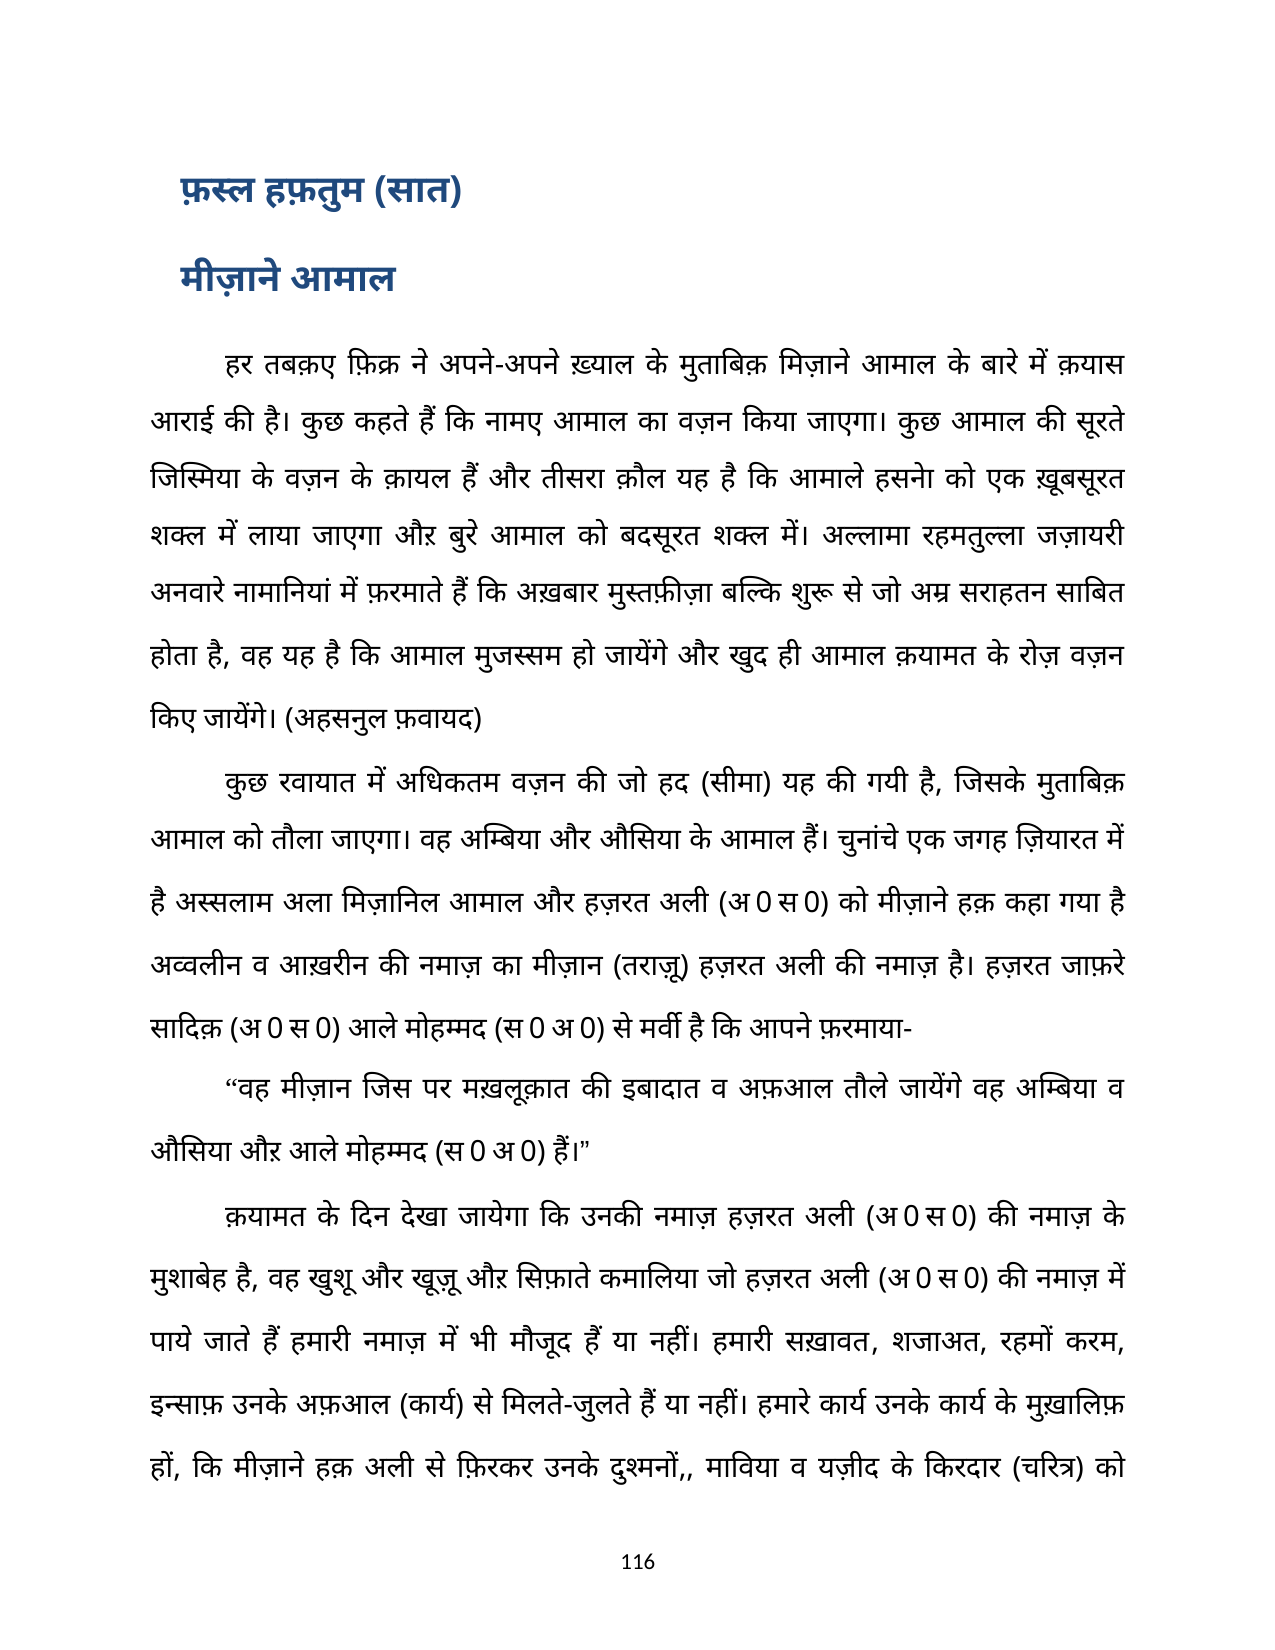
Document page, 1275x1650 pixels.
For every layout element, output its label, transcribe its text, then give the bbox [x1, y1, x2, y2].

text कुछ रवायात में अधिकतम वज़न की जो हद (सीमा) यह की गयी है, जिसके मुताबिक़ आमाल को तौला जाएगा। वह अम्बिया और औसिया के आमाल हैं। चुनांचे एक जगह ज़ियारत में है अस्सलाम अला मिज़ानिल आमाल और हज़रत अली (अ0स0) को मीज़ाने हक़ कहा गया है अव्वलीन व आख़रीन की नमाज़ का मीज़ान (तराज़ू) हज़रत अली की नमाज़ है। हज़रत जाफ़रे सादिक़ (अ0स0) आले मोहम्मद (स0अ0) से मर्वी है कि आपने फ़रमाया- [150, 762, 1125, 1050]
text “वह मीज़ान जिस पर मख़लूक़ात की इबादात व अफ़आल तौले जायेंगे वह अम्बिया व औसिया औऱ आले मोहम्मद (स0अ0) हैं।” [150, 1072, 1125, 1173]
text हर तबक़ए फ़िक्र ने अपने-अपने ख़्याल के मुताबिक़ मिज़ाने आमाल के बारे में क़यास आराई की है। कुछ कहते हैं कि नामए आमाल का वज़न किया जाएगा। कुछ आमाल की सूरते जिस्मिया के वज़न के क़ायल हैं और तीसरा क़ौल यह है कि आमाले हसनेा को एक ख़ूबसूरत शक्ल में लाया जाएगा औऱ बुरे आमाल को बदसूरत शक्ल में। अल्लामा रहमतुल्ला जज़ायरी अनवारे नामानियां में फ़रमाते हैं कि अख़बार मुस्तफ़ीज़ा बल्कि शुरू से जो अम्र सराहतन साबित होता है, वह यह है कि आमाल मुजस्सम हो जायेंगे और खुद ही आमाल क़यामत के रोज़ वज़न किए जायेंगे। (अहसनुल फ़वायद) [150, 344, 1125, 740]
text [150, 1195, 1125, 1489]
subtitle मीज़ाने आमाल [150, 258, 1125, 307]
subtitle फ़स्ल हफ़तुम (सात) [150, 162, 1125, 218]
